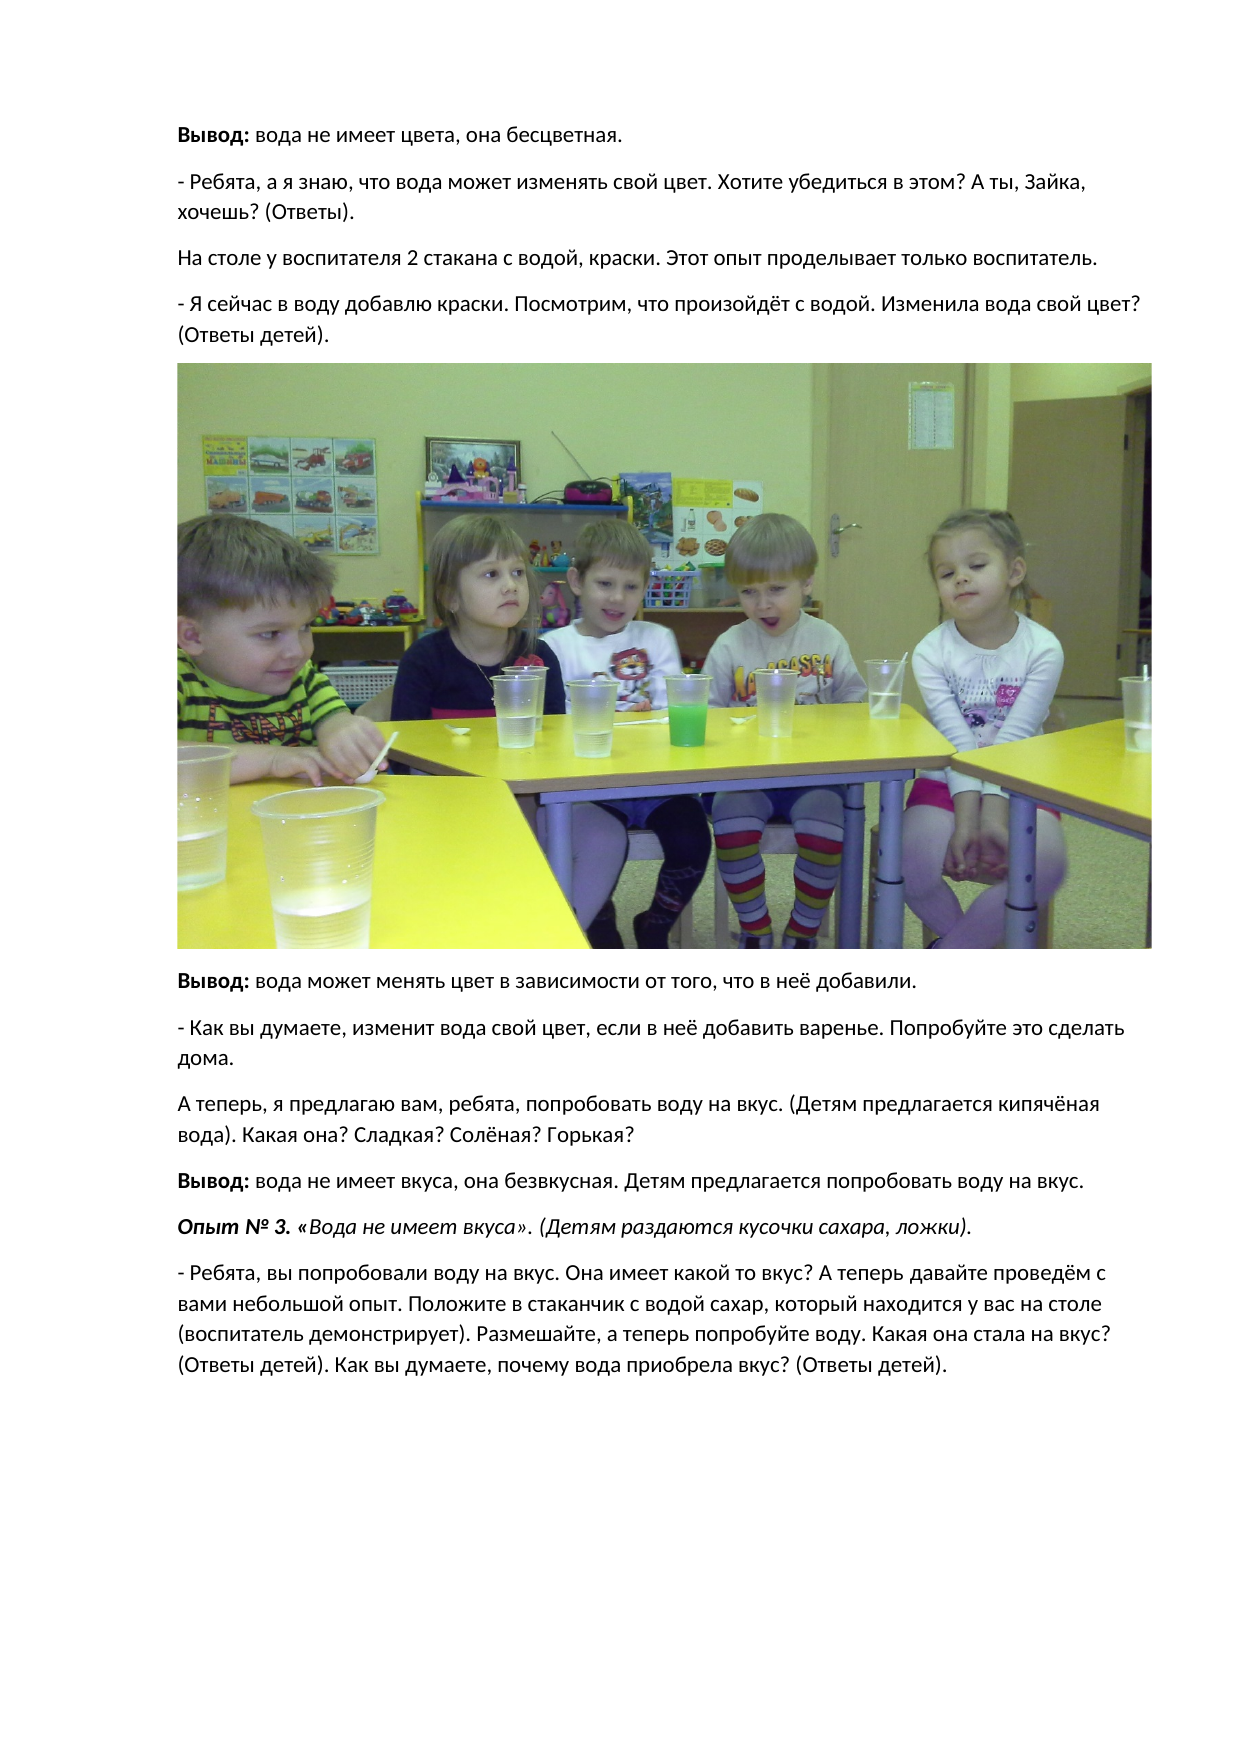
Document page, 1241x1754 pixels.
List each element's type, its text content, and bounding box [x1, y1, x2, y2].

text Вывод: вода может менять цвет в зависимости от того, что в неё добавили. [177, 964, 1152, 994]
text Вывод: вода не имеет вкуса, она безвкусная. Детям предлагается попробовать воду на вкус. [177, 1163, 1152, 1194]
text - Я сейчас в воду добавлю краски. Посмотрим, что произойдёт с водой. Изменила вода свой цвет? (Ответы детей). [177, 287, 1152, 348]
text - Как вы думаете, изменит вода свой цвет, если в неё добавить варенье. Попробуйте это сделать дома. [177, 1010, 1152, 1071]
text На столе у воспитателя 2 стакана с водой, краски. Этот опыт проделывает только воспитатель. [177, 241, 1152, 271]
picture [177, 363, 1152, 949]
text Опыт № 3. «Вода не имеет вкуса». (Детям раздаются кусочки сахара, ложки). [177, 1209, 1152, 1240]
text - Ребята, вы попробовали воду на вкус. Она имеет какой то вкус? А теперь давайте проведём с вами небольшой опыт. Положите в стаканчик с водой сахар, который находится у вас на столе (воспитатель демонстрирует). Размешайте, а теперь попробуйте воду. Какая она стала на вкус? (Ответы детей). Как вы думаете, почему вода приобрела вкус? (Ответы детей). [177, 1256, 1152, 1378]
text - Ребята, а я знаю, что вода может изменять свой цвет. Хотите убедиться в этом? А ты, Зайка, хочешь? (Ответы). [177, 164, 1152, 225]
text Вывод: вода не имеет цвета, она бесцветная. [177, 118, 1152, 149]
text А теперь, я предлагаю вам, ребята, попробовать воду на вкус. (Детям предлагается кипячёная вода). Какая она? Сладкая? Солёная? Горькая? [177, 1087, 1152, 1148]
